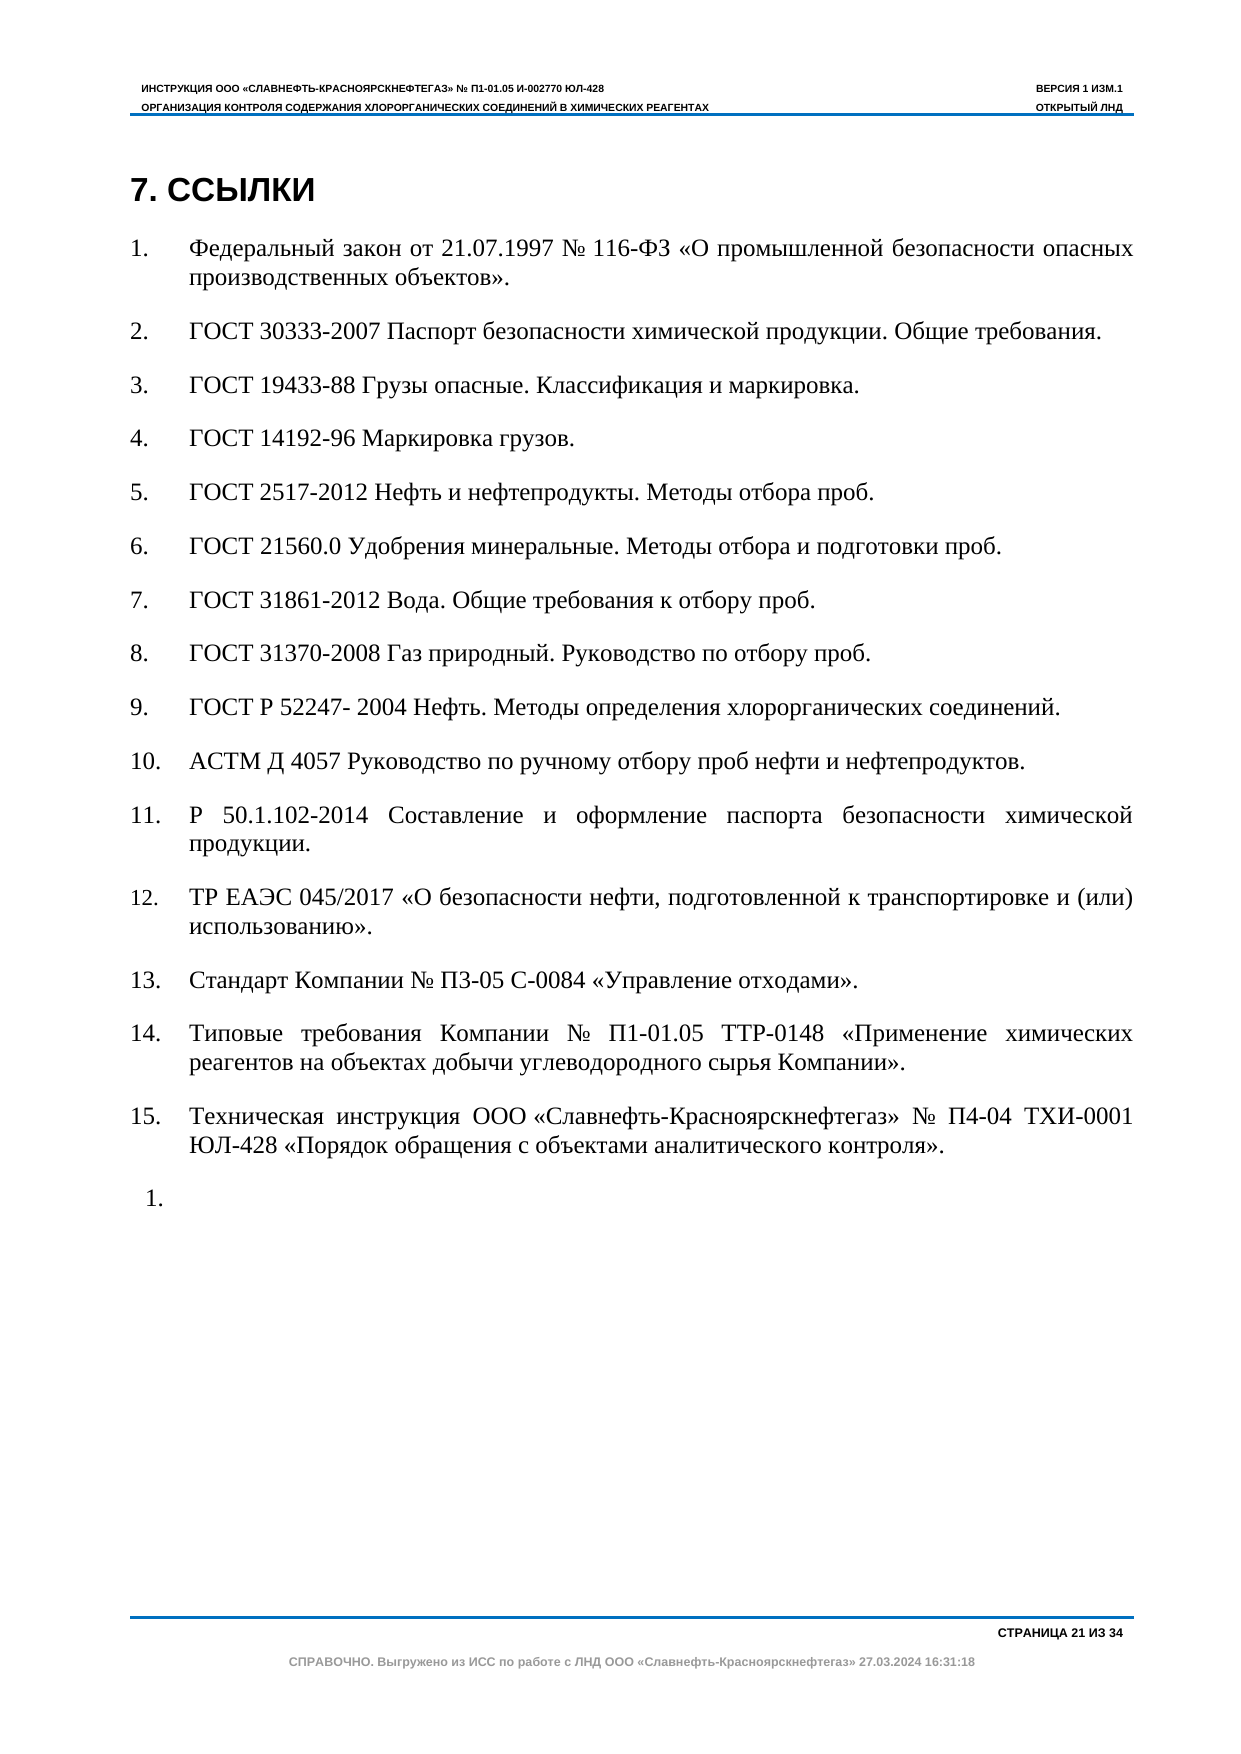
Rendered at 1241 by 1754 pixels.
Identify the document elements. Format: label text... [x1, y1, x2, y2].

list ГОСТ 19433-88 Грузы опасные. Классификация и маркировка. [130, 370, 1134, 398]
list ГОСТ 31861-2012 Вода. Общие требования к отбору проб. [130, 585, 1134, 613]
list Техническая инструкция ООО «Славнефть-Красноярскнефтегаз» № П4-04 ТХИ-0001 ЮЛ-428 «Порядок обращения с объектами аналитического контроля». [130, 1101, 1134, 1158]
list ГОСТ 2517-2012 Нефть и нефтепродукты. Методы отбора проб. [130, 477, 1134, 506]
list Стандарт Компании № П3-05 С-0084 «Управление отходами». [130, 965, 1134, 993]
subtitle 7. ССЫЛКИ [130, 170, 1134, 208]
list Типовые требования Компании № П1-01.05 ТТР-0148 «Применение химических реагентов на объектах добычи углеводородного сырья Компании». [130, 1018, 1134, 1076]
list ГОСТ 31370-2008 Газ природный. Руководство по отбору проб. [130, 638, 1134, 667]
list ГОСТ Р 52247- 2004 Нефть. Методы определения хлорорганических соединений. [130, 692, 1134, 721]
list ТР ЕАЭС 045/2017 «О безопасности нефти, подготовленной к транспортировке и (или) использованию». [130, 882, 1134, 940]
list ГОСТ 14192-96 Маркировка грузов. [130, 423, 1134, 452]
list Р 50.1.102-2014 Составление и оформление паспорта безопасности химической продукции. [130, 800, 1134, 857]
list АСТМ Д 4057 Руководство по ручному отбору проб нефти и нефтепродуктов. [130, 746, 1134, 775]
list Федеральный закон от 21.07.1997 № 116-ФЗ «О промышленной безопасности опасных производственных объектов». [130, 233, 1134, 291]
list ГОСТ 21560.0 Удобрения минеральные. Методы отбора и подготовки проб. [130, 531, 1134, 560]
list ГОСТ 30333-2007 Паспорт безопасности химической продукции. Общие требования. [130, 316, 1134, 345]
